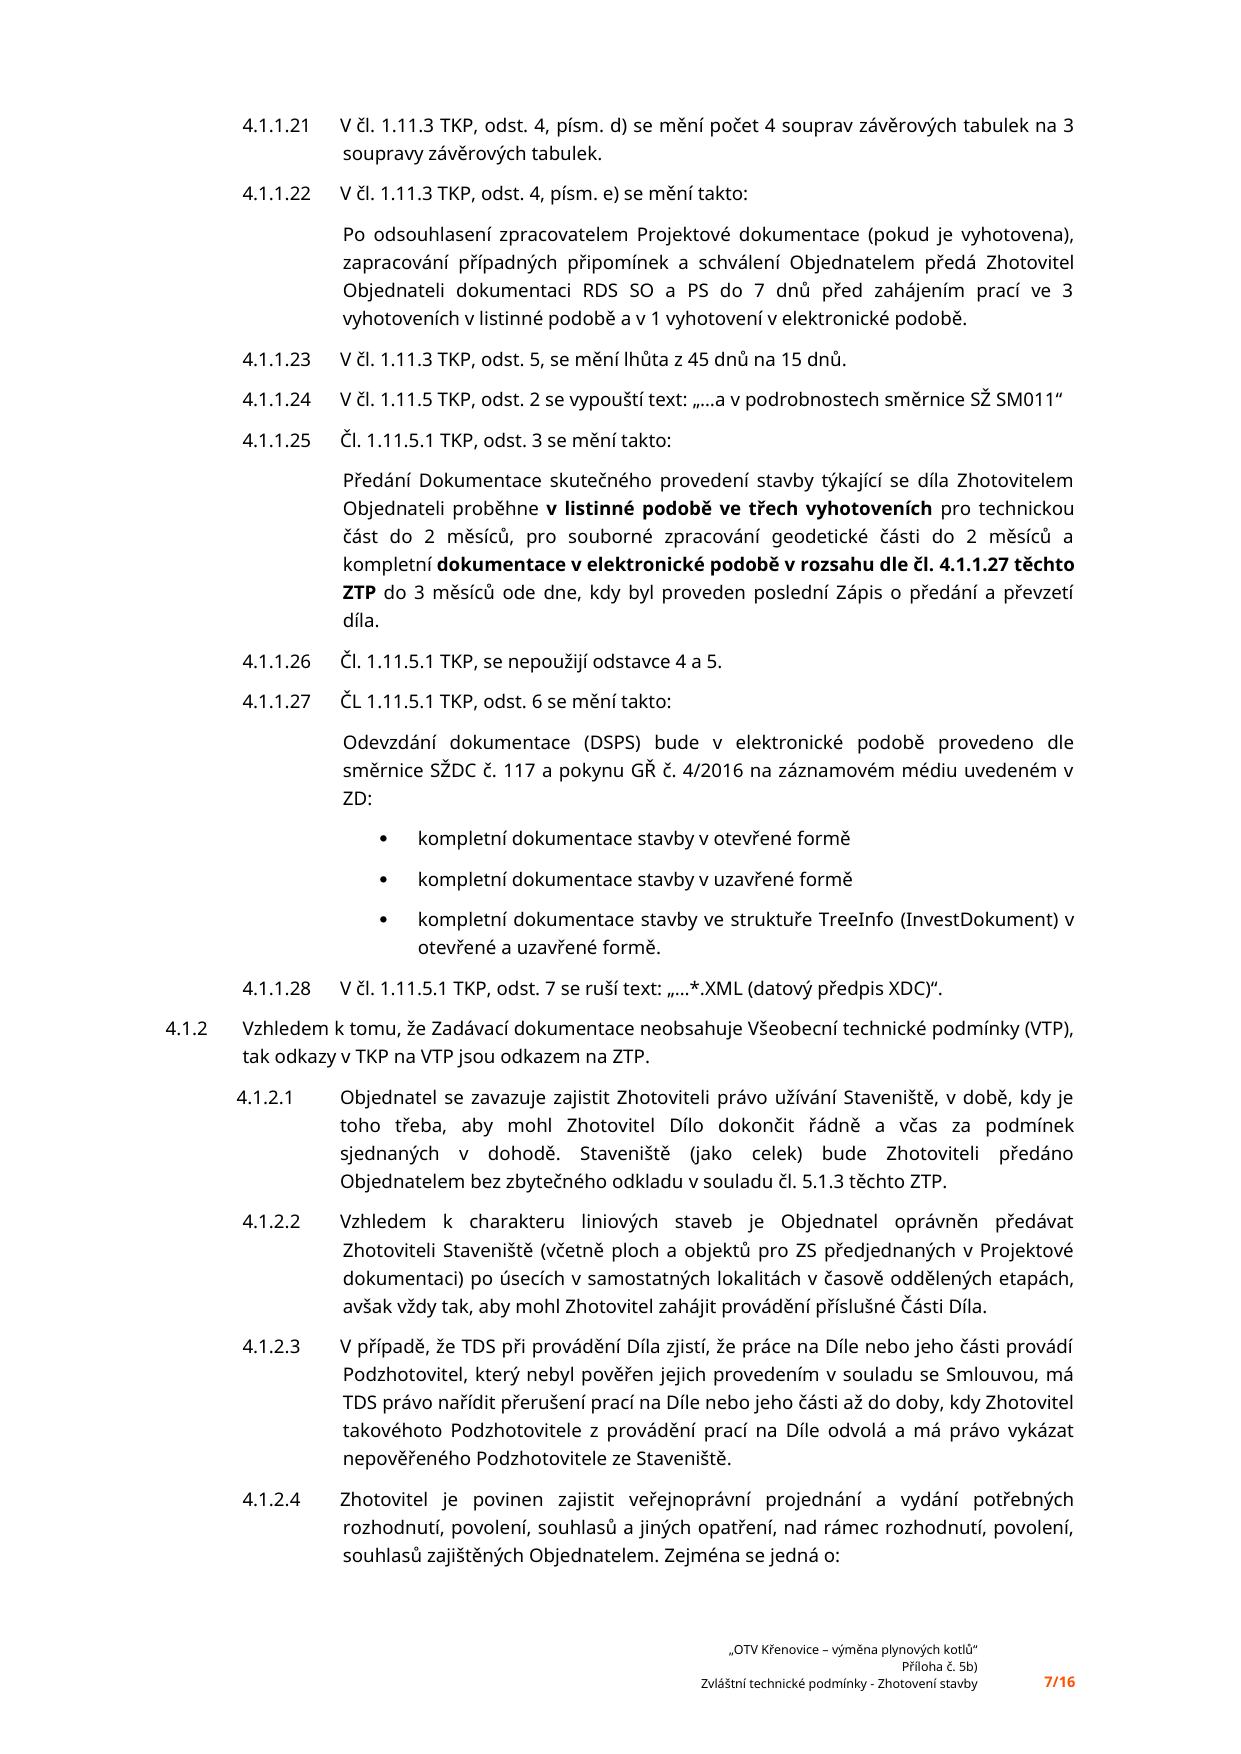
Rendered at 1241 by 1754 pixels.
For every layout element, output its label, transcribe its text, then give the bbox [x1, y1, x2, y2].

list kompletní dokumentace stavby ve struktuře TreeInfo (InvestDokument) v otevřené a uzavřené formě. [380, 907, 1075, 960]
text Zhotovitel je povinen zajistit veřejnoprávní projednání a vydání potřebných rozhodnutí, povolení, souhlasů a jiných opatření, nad rámec rozhodnutí, povolení, souhlasů zajištěných Objednatelem. Zejména se jedná o: [242, 1486, 1075, 1568]
text V čl. 1.11.3 TKP, odst. 4, písm. d) se mění počet 4 souprav závěrových tabulek na 3 soupravy závěrových tabulek. [242, 112, 1075, 166]
text V čl. 1.11.5 TKP, odst. 2 se vypouští text: „…a v podrobnostech směrnice SŽ SM011“ [242, 386, 1075, 412]
text V čl. 1.11.3 TKP, odst. 4, písm. e) se mění takto: [242, 181, 1075, 206]
text Vzhledem k charakteru liniových staveb je Objednatel oprávněn předávat Zhotoviteli Staveniště (včetně ploch a objektů pro ZS předjednaných v Projektové dokumentaci) po úsecích v samostatných lokalitách v časově oddělených etapách, avšak vždy tak, aby mohl Zhotovitel zahájit provádění příslušné Části Díla. [242, 1209, 1075, 1318]
list kompletní dokumentace stavby v otevřené formě [380, 826, 1075, 851]
text Vzhledem k tomu, že Zadávací dokumentace neobsahuje Všeobecní technické podmínky (VTP), tak odkazy v TKP na VTP jsou odkazem na ZTP. [165, 1016, 1075, 1069]
text V čl. 1.11.5.1 TKP, odst. 7 se ruší text: „…*.XML (datový předpis XDC)“. [242, 975, 1075, 1001]
list kompletní dokumentace stavby v uzavřené formě [380, 866, 1075, 892]
text Čl. 1.11.5.1 TKP, se nepoužijí odstavce 4 a 5. [242, 648, 1075, 673]
list Odevzdání dokumentace (DSPS) bude v elektronické podobě provedeno dle směrnice SŽDC č. 117 a pokynu GŘ č. 4/2016 na záznamovém médiu uvedeném v ZD: [343, 729, 1075, 811]
text V případě, že TDS při provádění Díla zjistí, že práce na Díle nebo jeho části provádí Podzhotovitel, který nebyl pověřen jejich provedením v souladu se Smlouvou, má TDS právo nařídit přerušení prací na Díle nebo jeho části až do doby, kdy Zhotovitel takovéhoto Podzhotovitele z provádění prací na Díle odvolá a má právo vykázat nepověřeného Podzhotovitele ze Staveniště. [242, 1333, 1075, 1471]
list Předání Dokumentace skutečného provedení stavby týkající se díla Zhotovitelem Objednateli proběhne v listinné podobě ve třech vyhotoveních pro technickou část do 2 měsíců, pro souborné zpracování geodetické části do 2 měsíců a kompletní dokumentace v elektronické podobě v rozsahu dle čl. 4.1.2.27 těchto ZTP do 3 měsíců ode dne, kdy byl proveden poslední Zápis o předání a převzetí díla. [343, 467, 1075, 633]
text Čl. 1.11.5.1 TKP, odst. 3 se mění takto: [242, 427, 1075, 452]
text V čl. 1.11.3 TKP, odst. 5, se mění lhůta z 45 dnů na 15 dnů. [242, 346, 1075, 371]
list Objednatel se zavazuje zajistit Zhotoviteli právo užívání Staveniště, v době, kdy je toho třeba, aby mohl Zhotovitel Dílo dokončit řádně a včas za podmínek sjednaných v dohodě. Staveniště (jako celek) bude Zhotoviteli předáno Objednatelem bez zbytečného odkladu v souladu čl. 5.1.3 těchto ZTP. [236, 1084, 1075, 1194]
text ČL 1.11.5.1 TKP, odst. 6 se mění takto: [242, 688, 1075, 714]
list Po odsouhlasení zpracovatelem Projektové dokumentace (pokud je vyhotovena), zapracování případných připomínek a schválení Objednatelem předá Zhotovitel Objednateli dokumentaci RDS SO a PS do 7 dnů před zahájením prací ve 3 vyhotoveních v listinné podobě a v 1 vyhotovení v elektronické podobě. [343, 221, 1075, 331]
